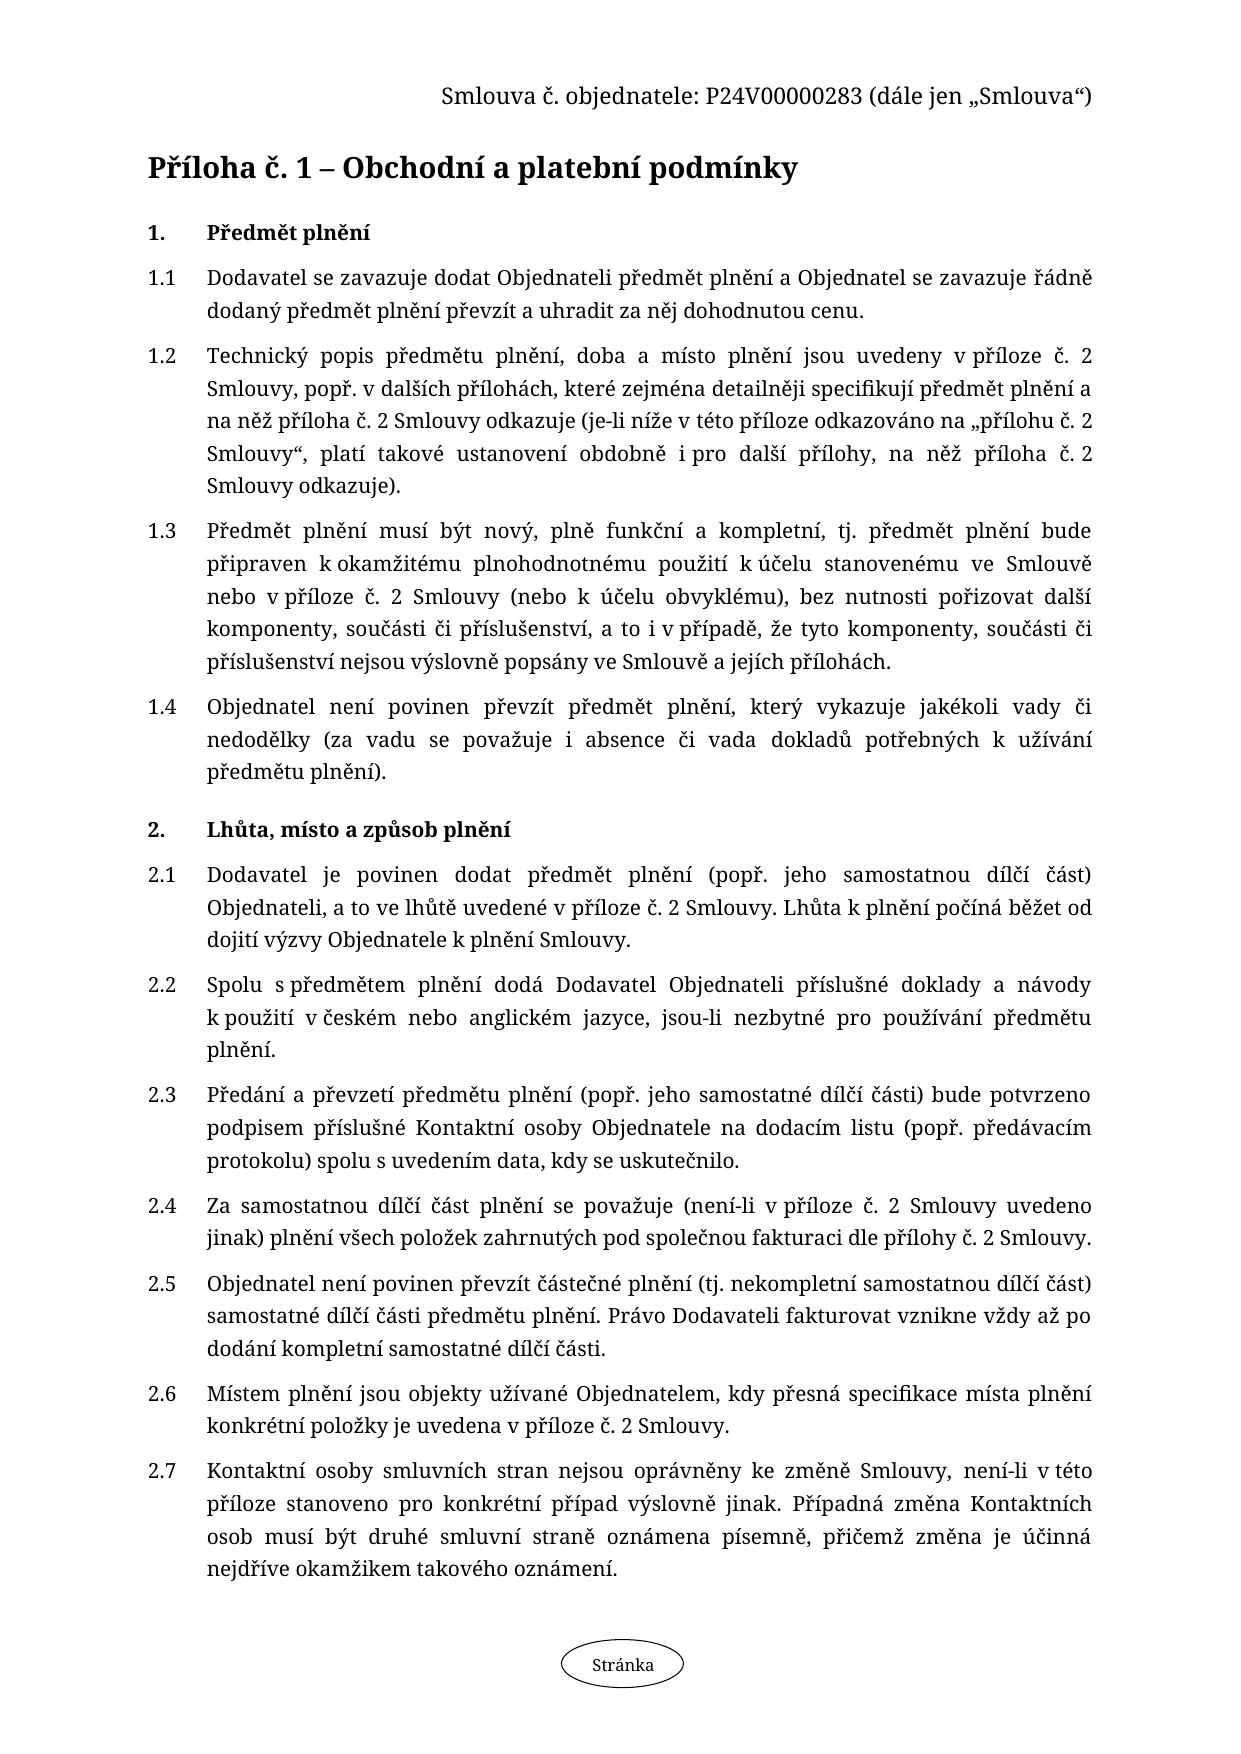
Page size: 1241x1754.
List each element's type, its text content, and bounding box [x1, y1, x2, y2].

list Objednatel není povinen převzít předmět plnění, který vykazuje jakékoli vady či nedodělky (za vadu se považuje i absence či vada dokladů potřebných k užívání předmětu plnění). [148, 692, 1093, 786]
list Objednatel není povinen převzít částečné plnění (tj. nekompletní samostatnou dílčí část) samostatné dílčí části předmětu plnění. Právo Dodavateli fakturovat vznikne vždy až po dodání kompletní samostatné dílčí části. [148, 1269, 1093, 1362]
list Kontaktní osoby smluvních stran nejsou oprávněny ke změně Smlouvy, není-li v této příloze stanoveno pro konkrétní případ výslovně jinak. Případná změna Kontaktních osob musí být druhé smluvní straně oznámena písemně, přičemž změna je účinná nejdříve okamžikem takového oznámení. [148, 1457, 1093, 1583]
text Příloha č. 1 – Obchodní a platební podmínky [148, 148, 1093, 187]
list Dodavatel se zavazuje dodat Objednateli předmět plnění a Objednatel se zavazuje řádně dodaný předmět plnění převzít a uhradit za něj dohodnutou cenu. [148, 263, 1093, 324]
list Za samostatnou dílčí část plnění se považuje (není-li v příloze č. 2 Smlouvy uvedeno jinak) plnění všech položek zahrnutých pod společnou fakturaci dle přílohy č. 2 Smlouvy. [148, 1191, 1093, 1252]
list Předmět plnění [148, 218, 1093, 247]
list Dodavatel je povinen dodat předmět plnění (popř. jeho samostatnou dílčí část) Objednateli, a to ve lhůtě uvedené v příloze č. 2 Smlouvy. Lhůta k plnění počíná běžet od dojití výzvy Objednatele k plnění Smlouvy. [148, 860, 1093, 954]
list Lhůta, místo a způsob plnění [148, 815, 1093, 843]
list Místem plnění jsou objekty užívané Objednatelem, kdy přesná specifikace místa plnění konkrétní položky je uvedena v příloze č. 2 Smlouvy. [148, 1379, 1093, 1440]
list Spolu s předmětem plnění dodá Dodavatel Objednateli příslušné doklady a návody k použití v českém nebo anglickém jazyce, jsou-li nezbytné pro používání předmětu plnění. [148, 970, 1093, 1064]
list Technický popis předmětu plnění, doba a místo plnění jsou uvedeny v příloze č. 2 Smlouvy, popř. v dalších přílohách, které zejména detailněji specifikují předmět plnění a na něž příloha č. 2 Smlouvy odkazuje (je-li níže v této příloze odkazováno na „přílohu č. 2 Smlouvy“, platí takové ustanovení obdobně i pro další přílohy, na něž příloha č. 2 Smlouvy odkazuje). [148, 341, 1093, 500]
list Předání a převzetí předmětu plnění (popř. jeho samostatné dílčí části) bude potvrzeno podpisem příslušné Kontaktní osoby Objednatele na dodacím listu (popř. předávacím protokolu) spolu s uvedením data, kdy se uskutečnilo. [148, 1081, 1093, 1174]
list Předmět plnění musí být nový, plně funkční a kompletní, tj. předmět plnění bude připraven k okamžitému plnohodnotnému použití k účelu stanovenému ve Smlouvě nebo v příloze č. 2 Smlouvy (nebo k účelu obvyklému), bez nutnosti pořizovat další komponenty, součásti či příslušenství, a to i v případě, že tyto komponenty, součásti či příslušenství nejsou výslovně popsány ve Smlouvě a jejích přílohách. [148, 517, 1093, 675]
